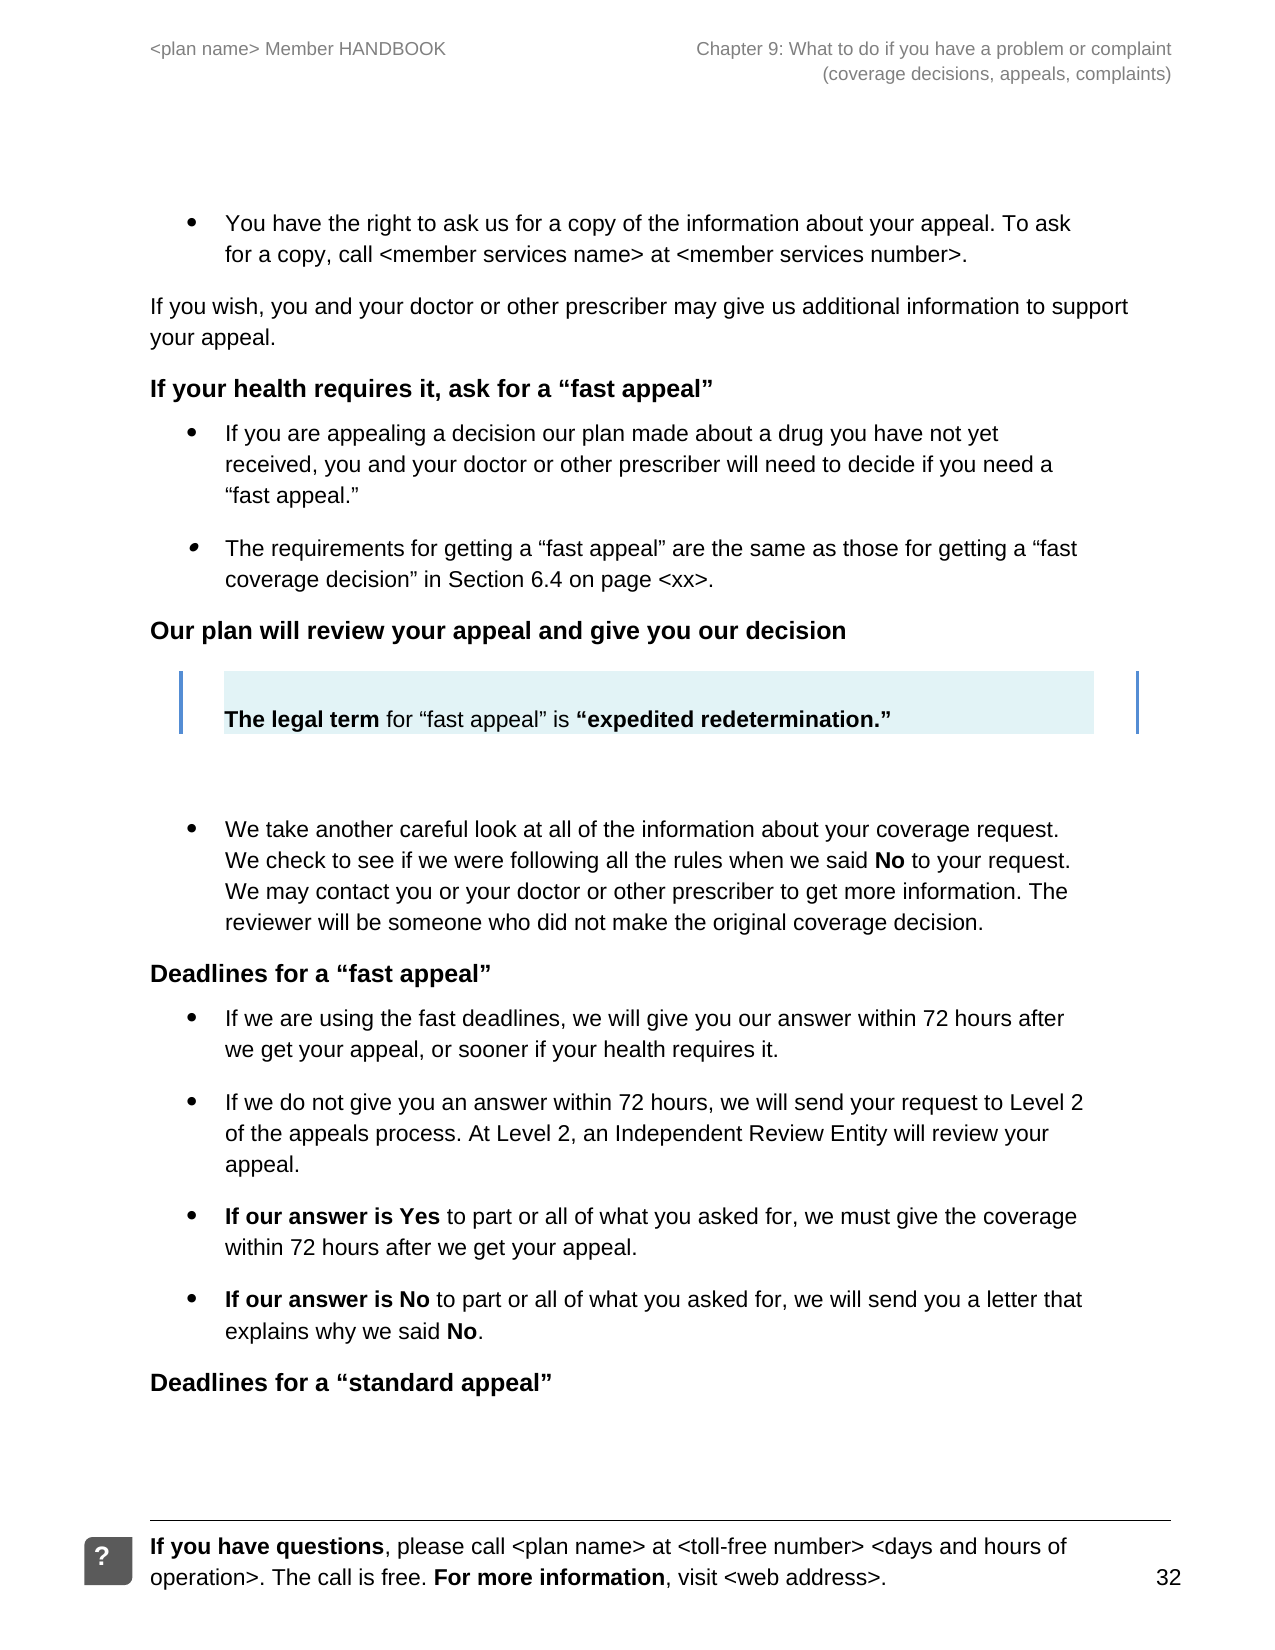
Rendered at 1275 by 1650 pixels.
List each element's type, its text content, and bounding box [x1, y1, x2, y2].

list If our answer is Yes to part or all of what you asked for, we must give the coverage within 72 hours after we get your appeal. [187, 1199, 1096, 1262]
subtitle Deadlines for a “fast appeal” [150, 958, 1096, 989]
list We take another careful look at all of the information about your coverage request. We check to see if we were following all the rules when we said No to your request. We may contact you or your doctor or other prescriber to get more information. The reviewer will be someone who did not make the original coverage decision. [187, 658, 1096, 937]
subtitle Deadlines for a “standard appeal” [150, 1366, 1096, 1397]
list You have the right to ask us for a copy of the information about your appeal. To ask for a copy, call <member services name> at <member services number>. [187, 206, 1096, 268]
list If you wish, you and your doctor or other prescriber may give us additional information to support your appeal. [150, 289, 1171, 352]
list If our answer is No to part or all of what you asked for, we will send you a letter that explains why we said No. [187, 1283, 1096, 1345]
list If we are using the fast deadlines, we will give you our answer within 72 hours after we get your appeal, or sooner if your health requires it. [187, 1002, 1096, 1064]
subtitle Our plan will review your appeal and give you our decision [150, 614, 1096, 646]
list If you are appealing a decision our plan made about a drug you have not yet received, you and your doctor or other prescriber will need to decide if you need a “fast appeal.” [187, 416, 1096, 510]
list The requirements for getting a “fast appeal” are the same as those for getting a “fast coverage decision” in Section 6.4 on page <xx>. [187, 531, 1096, 593]
subtitle If your health requires it, ask for a “fast appeal” [150, 373, 1096, 404]
list If we do not give you an answer within 72 hours, we will send your request to Level 2 of the appeals process. At Level 2, an Independent Review Entity will review your appeal. [187, 1085, 1096, 1179]
